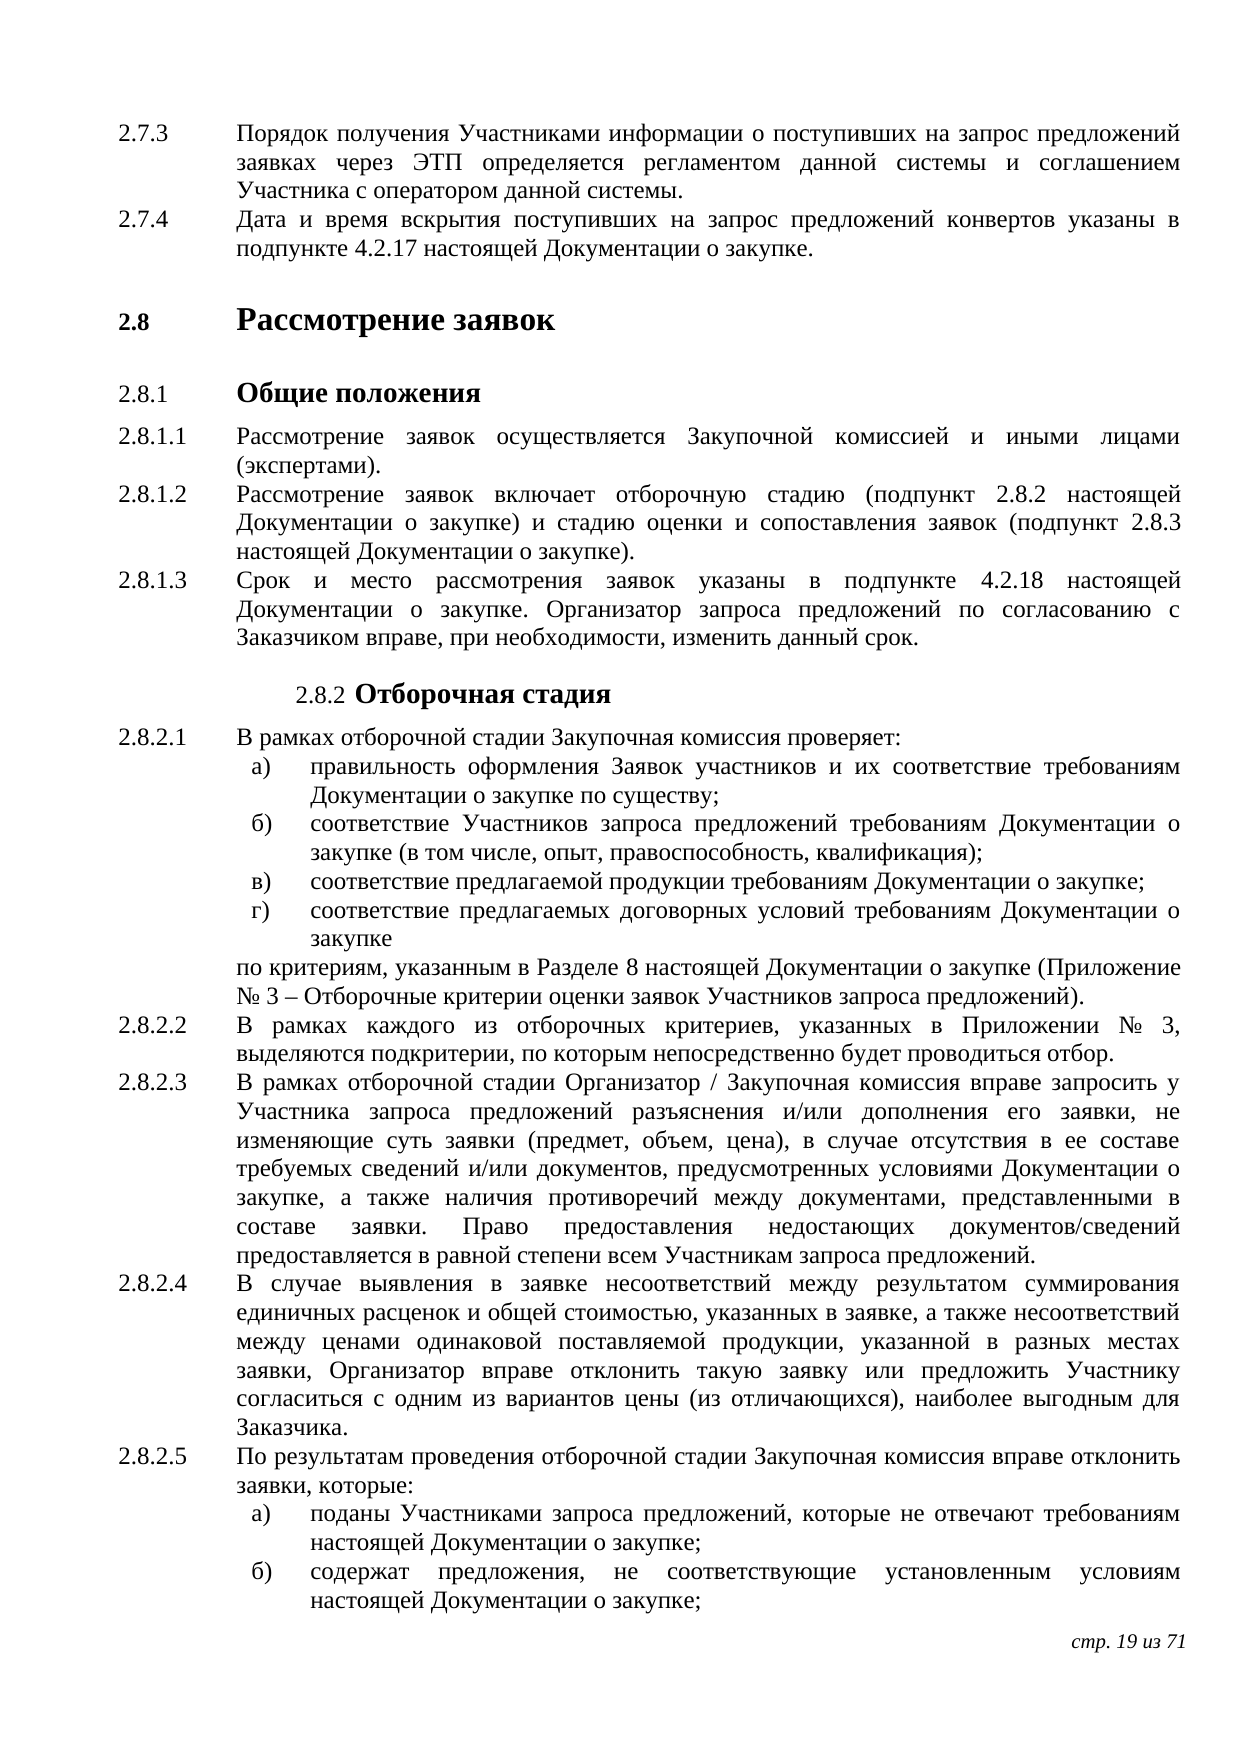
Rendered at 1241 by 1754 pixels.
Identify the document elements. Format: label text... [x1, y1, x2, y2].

list Дата и время вскрытия поступивших на запрос предложений конвертов указаны в подпункте 4.2.17 настоящей Документации о закупке. [118, 204, 1181, 262]
text По результатам проведения отборочной стадии Закупочная комиссия вправе отклонить заявки, которые: [118, 1441, 1181, 1498]
text поданы Участниками запроса предложений, которые не отвечают требованиям настоящей Документации о закупке; [251, 1498, 1181, 1556]
text Отборочная стадия [236, 676, 1181, 710]
list по критериям, указанным в Разделе 8 настоящей Документации о закупке (Приложение № 3 – Отборочные критерии оценки заявок Участников запроса предложений). [236, 952, 1181, 1010]
list Порядок получения Участниками информации о поступивших на запрос предложений заявках через ЭТП определяется регламентом данной системы и соглашением Участника с оператором данной системы. [118, 118, 1181, 204]
text Рассмотрение заявок включает отборочную стадию (подпункт 2.8.2 настоящей Документации о закупке) и стадию оценки и сопоставления заявок (подпункт 2.8.3 настоящей Документации о закупке). [118, 479, 1181, 565]
text правильность оформления Заявок участников и их соответствие требованиям Документации о закупке по существу; [251, 751, 1181, 808]
text соответствие предлагаемой продукции требованиям Документации о закупке; [251, 866, 1181, 895]
subtitle Рассмотрение заявок [118, 299, 1181, 338]
text В рамках отборочной стадии Организатор / Закупочная комиссия вправе запросить у Участника запроса предложений разъяснения и/или дополнения его заявки, не изменяющие суть заявки (предмет, объем, цена), в случае отсутствия в ее составе требуемых сведений и/или документов, предусмотренных условиями Документации о закупке, а также наличия противоречий между документами, представленными в составе заявки. Право предоставления недостающих документов/сведений предоставляется в равной степени всем Участникам запроса предложений. [118, 1067, 1181, 1268]
text В случае выявления в заявке несоответствий между результатом суммирования единичных расценок и общей стоимостью, указанных в заявке, а также несоответствий между ценами одинаковой поставляемой продукции, указанной в разных местах заявки, Организатор вправе отклонить такую заявку или предложить Участнику согласиться с одним из вариантов цены (из отличающихся), наиболее выгодным для Заказчика. [118, 1268, 1181, 1441]
text содержат предложения, не соответствующие установленным условиям настоящей Документации о закупке; [251, 1556, 1181, 1613]
text В рамках каждого из отборочных критериев, указанных в Приложении № 3, выделяются подкритерии, по которым непосредственно будет проводиться отбор. [118, 1010, 1181, 1067]
text Срок и место рассмотрения заявок указаны в подпункте 4.2.18 настоящей Документации о закупке. Организатор запроса предложений по согласованию с Заказчиком вправе, при необходимости, изменить данный срок. [118, 565, 1181, 651]
text соответствие Участников запроса предложений требованиям Документации о закупке (в том числе, опыт, правоспособность, квалификация); [251, 808, 1181, 866]
text Общие положения [118, 375, 1181, 409]
text В рамках отборочной стадии Закупочная комиссия проверяет: [118, 722, 1181, 751]
text Рассмотрение заявок осуществляется Закупочной комиссией и иными лицами (экспертами). [118, 421, 1181, 479]
text соответствие предлагаемых договорных условий требованиям Документации о закупке [251, 895, 1181, 952]
